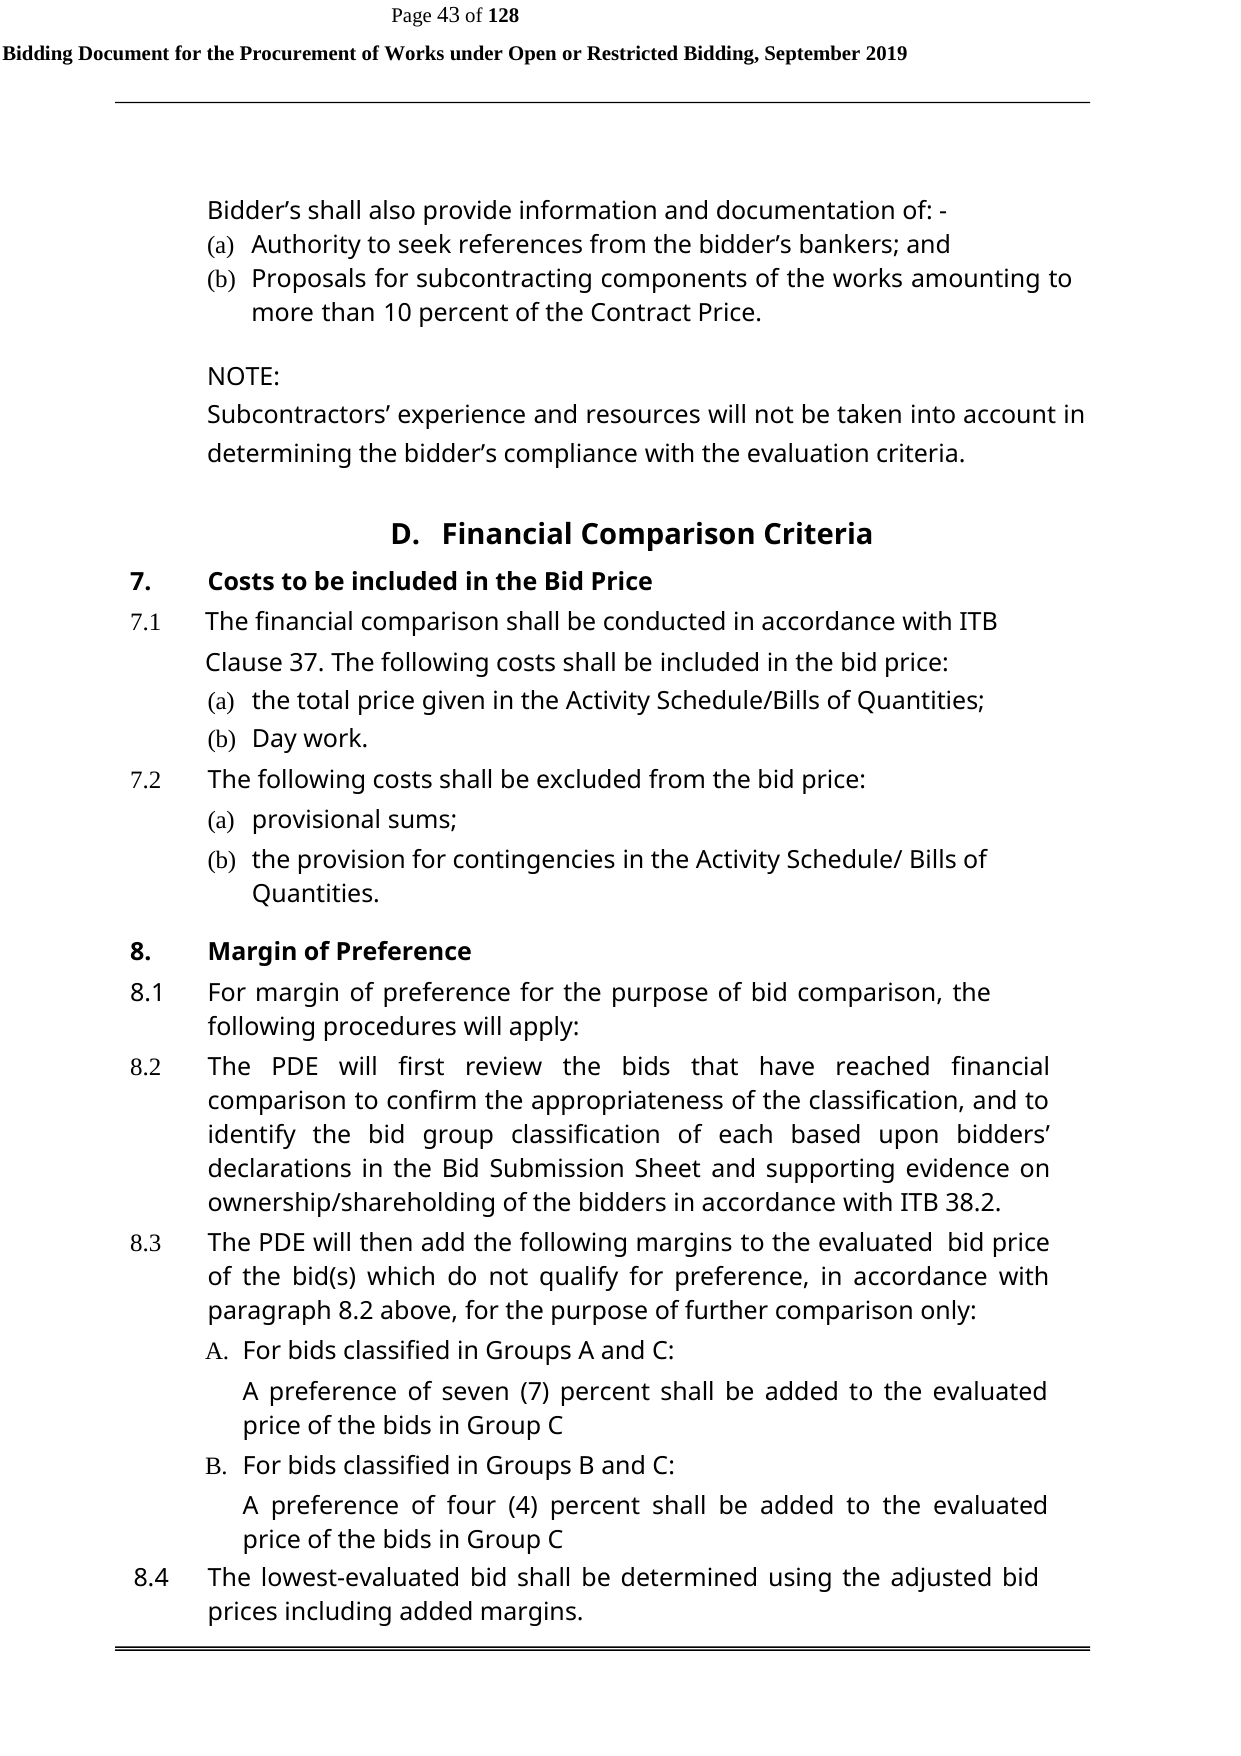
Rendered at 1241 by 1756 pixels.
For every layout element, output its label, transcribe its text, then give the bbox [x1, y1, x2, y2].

table_cell 8.1 For margin of preference for the purpose of bid comparison, the following procedures will apply: [109, 969, 1071, 1042]
table_cell 8.4 The lowest-evaluated bid shall be determined using the adjusted bid prices including added margins. [109, 1556, 1071, 1628]
text Subcontractors’ experience and resources will not be taken into account in determining the bidder’s compliance with the evaluation criteria. [207, 397, 1112, 470]
list Authority to seek references from the bidder’s bankers; and [207, 226, 1142, 260]
table_cell The financial comparison shall be conducted in accordance with ITB Clause 37. The following costs shall be included in the bid price: the total price given in the Activity Schedule/Bills of Quantities; Day work. The following costs shall be excluded from the bid price: provisional sums; the provision for contingencies in the Activity Schedule/ Bills of Quantities. [109, 599, 1071, 910]
table_cell 8. Margin of Preference [109, 910, 1071, 969]
text Bidder’s shall also provide information and documentation of: - [207, 192, 1142, 226]
text NOTE: [207, 358, 1142, 392]
list Proposals for subcontracting components of the works amounting to more than 10 percent of the Contract Price. [207, 260, 1087, 328]
table_cell 7. Costs to be included in the Bid Price [109, 558, 1071, 598]
table_header D. Financial Comparison Criteria [109, 518, 1071, 557]
table_cell The PDE will first review the bids that have reached financial comparison to confirm the appropriateness of the classification, and to identify the bid group classification of each based upon bidders’ declarations in the Bid Submission Sheet and supporting evidence on ownership/shareholding of the bidders in accordance with ITB 38.2. The PDE will then add the following margins to the evaluated bid price of the bid(s) which do not qualify for preference, in accordance with paragraph 8.2 above, for the purpose of further comparison only: For bids classified in Groups A and C: A preference of seven (7) percent shall be added to the evaluated price of the bids in Group C For bids classified in Groups B and C: A preference of four (4) percent shall be added to the evaluated price of the bids in Group C [109, 1043, 1071, 1556]
